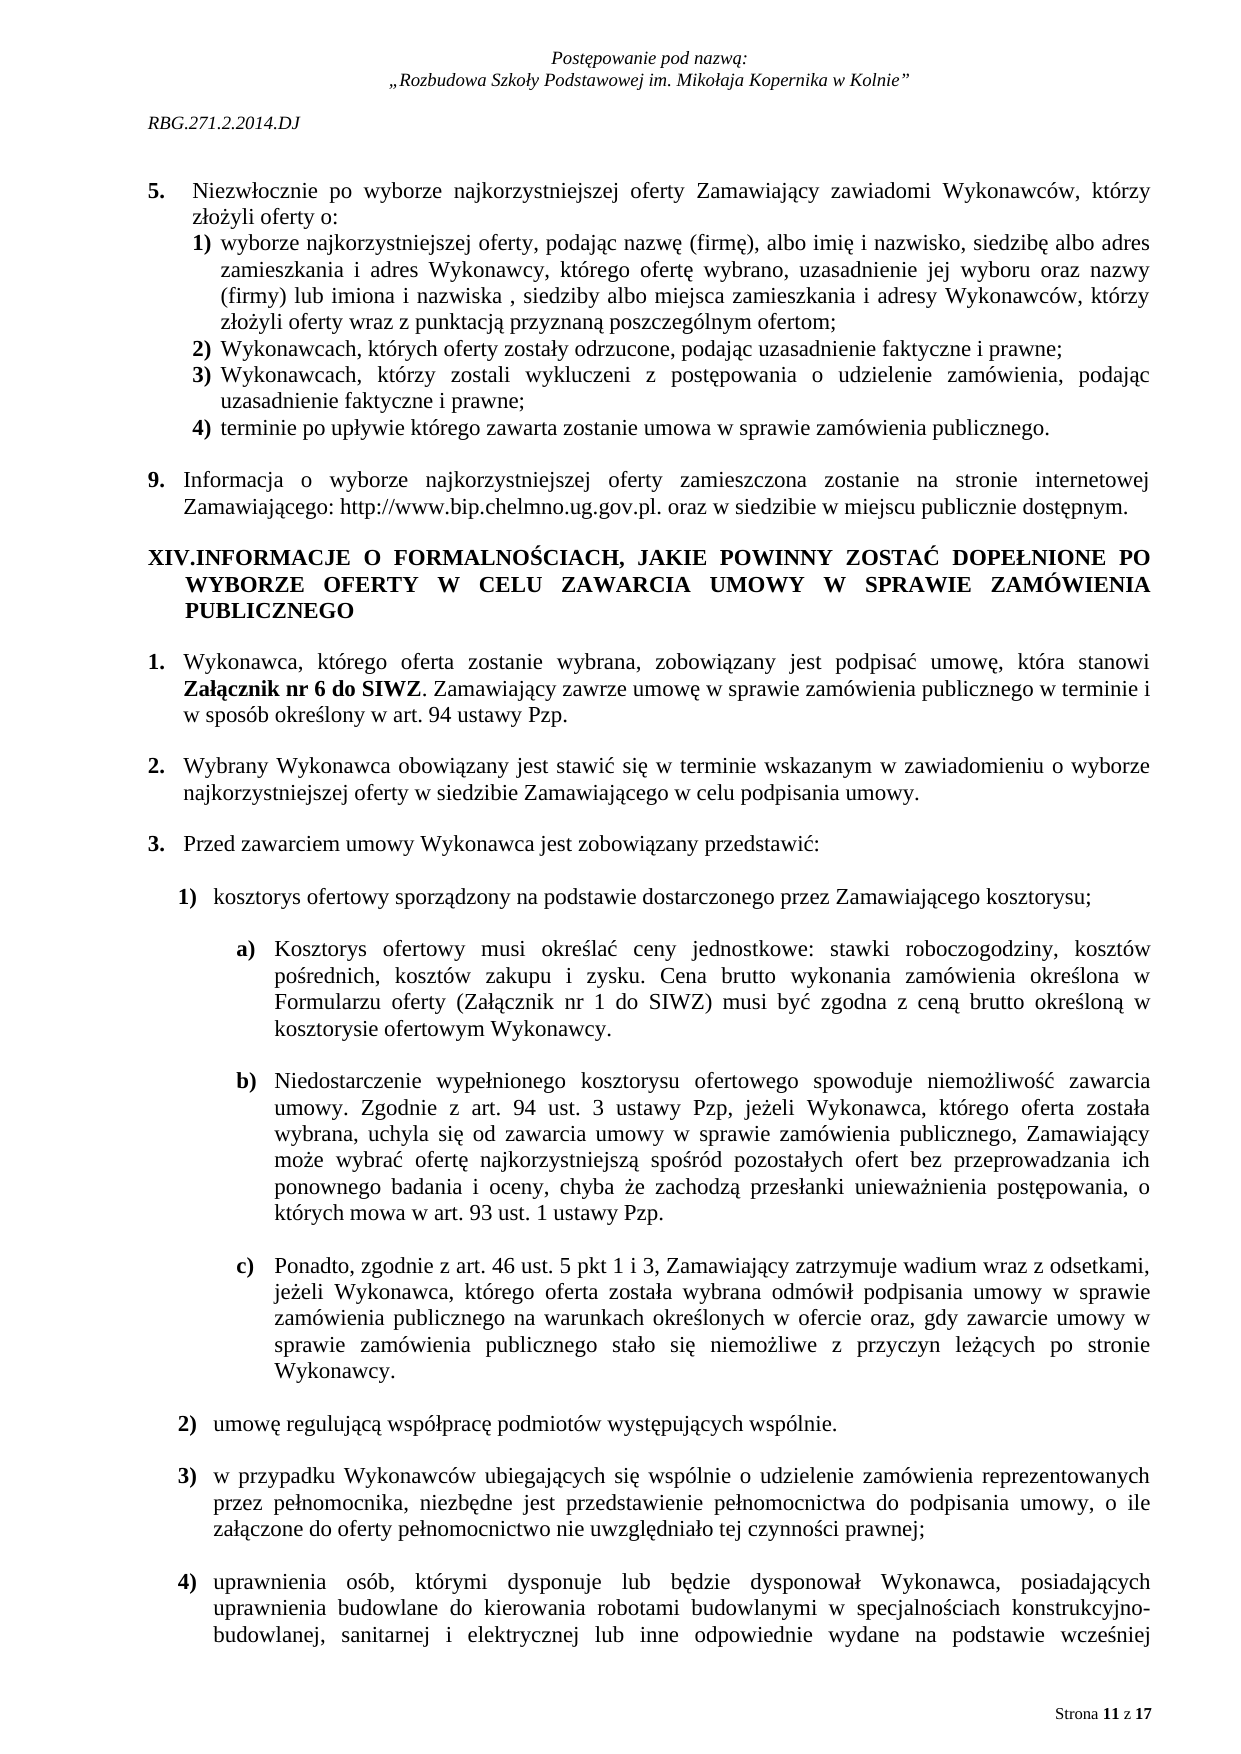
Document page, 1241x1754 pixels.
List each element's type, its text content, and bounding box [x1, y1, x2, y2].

list terminie po upływie którego zawarta zostanie umowa w sprawie zamówienia publicznego. [192, 414, 1152, 440]
list umowę regulującą współpracę podmiotów występujących wspólnie. [178, 1410, 1152, 1436]
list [178, 1568, 1152, 1647]
list INFORMACJE O FORMALNOŚCIACH, JAKIE POWINNY ZOSTAĆ DOPEŁNIONE PO WYBORZE OFERTY W CELU ZAWARCIA UMOWY W SPRAWIE ZAMÓWIENIA PUBLICZNEGO [148, 544, 1152, 623]
list Informacja o wyborze najkorzystniejszej oferty zamieszczona zostanie na stronie internetowej Zamawiającego: http://www.bip.chelmno.ug.gov.pl. oraz w siedzibie w miejscu publicznie dostępnym. [148, 467, 1152, 519]
list Niezwłocznie po wyborze najkorzystniejszej oferty Zamawiający zawiadomi Wykonawców, którzy złożyli oferty o: [148, 177, 1152, 229]
list Wykonawcach, których oferty zostały odrzucone, podając uzasadnienie faktyczne i prawne; [192, 335, 1152, 361]
list wyborze najkorzystniejszej oferty, podając nazwę (firmę), albo imię i nazwisko, siedzibę albo adres zamieszkania i adres Wykonawcy, którego ofertę wybrano, uzasadnienie jej wyboru oraz nazwy (firmy) lub imiona i nazwiska , siedziby albo miejsca zamieszkania i adresy Wykonawców, którzy złożyli oferty wraz z punktacją przyznaną poszczególnym ofertom; [192, 229, 1152, 335]
list Wykonawca, którego oferta zostanie wybrana, zobowiązany jest podpisać umowę, która stanowi Załącznik nr 6 do SIWZ. Zamawiający zawrze umowę w sprawie zamówienia publicznego w terminie i w sposób określony w art. 94 ustawy Pzp. [148, 648, 1152, 727]
list Wykonawcach, którzy zostali wykluczeni z postępowania o udzielenie zamówienia, podając uzasadnienie faktyczne i prawne; [192, 361, 1152, 414]
list kosztorys ofertowy sporządzony na podstawie dostarczonego przez Zamawiającego kosztorysu; [178, 883, 1152, 909]
list Kosztorys ofertowy musi określać ceny jednostkowe: stawki roboczogodziny, kosztów pośrednich, kosztów zakupu i zysku. Cena brutto wykonania zamówienia określona w Formularzu oferty (Załącznik nr 1 do SIWZ) musi być zgodna z ceną brutto określoną w kosztorysie ofertowym Wykonawcy. [236, 936, 1152, 1041]
list Ponadto, zgodnie z art. 46 ust. 5 pkt 1 i 3, Zamawiający zatrzymuje wadium wraz z odsetkami, jeżeli Wykonawca, którego oferta została wybrana odmówił podpisania umowy w sprawie zamówienia publicznego na warunkach określonych w ofercie oraz, gdy zawarcie umowy w sprawie zamówienia publicznego stało się niemożliwe z przyczyn leżących po stronie Wykonawcy. [236, 1252, 1152, 1383]
list Niedostarczenie wypełnionego kosztorysu ofertowego spowoduje niemożliwość zawarcia umowy. Zgodnie z art. 94 ust. 3 ustawy Pzp, jeżeli Wykonawca, którego oferta została wybrana, uchyla się od zawarcia umowy w sprawie zamówienia publicznego, Zamawiający może wybrać ofertę najkorzystniejszą spośród pozostałych ofert bez przeprowadzania ich ponownego badania i oceny, chyba że zachodzą przesłanki unieważnienia postępowania, o których mowa w art. 93 ust. 1 ustawy Pzp. [236, 1067, 1152, 1225]
list Przed zawarciem umowy Wykonawca jest zobowiązany przedstawić: [148, 830, 1152, 856]
list Wybrany Wykonawca obowiązany jest stawić się w terminie wskazanym w zawiadomieniu o wyborze najkorzystniejszej oferty w siedzibie Zamawiającego w celu podpisania umowy. [148, 752, 1152, 805]
list w przypadku Wykonawców ubiegających się wspólnie o udzielenie zamówienia reprezentowanych przez pełnomocnika, niezbędne jest przedstawienie pełnomocnictwa do podpisania umowy, o ile załączone do oferty pełnomocnictwo nie uwzględniało tej czynności prawnej; [178, 1463, 1152, 1542]
